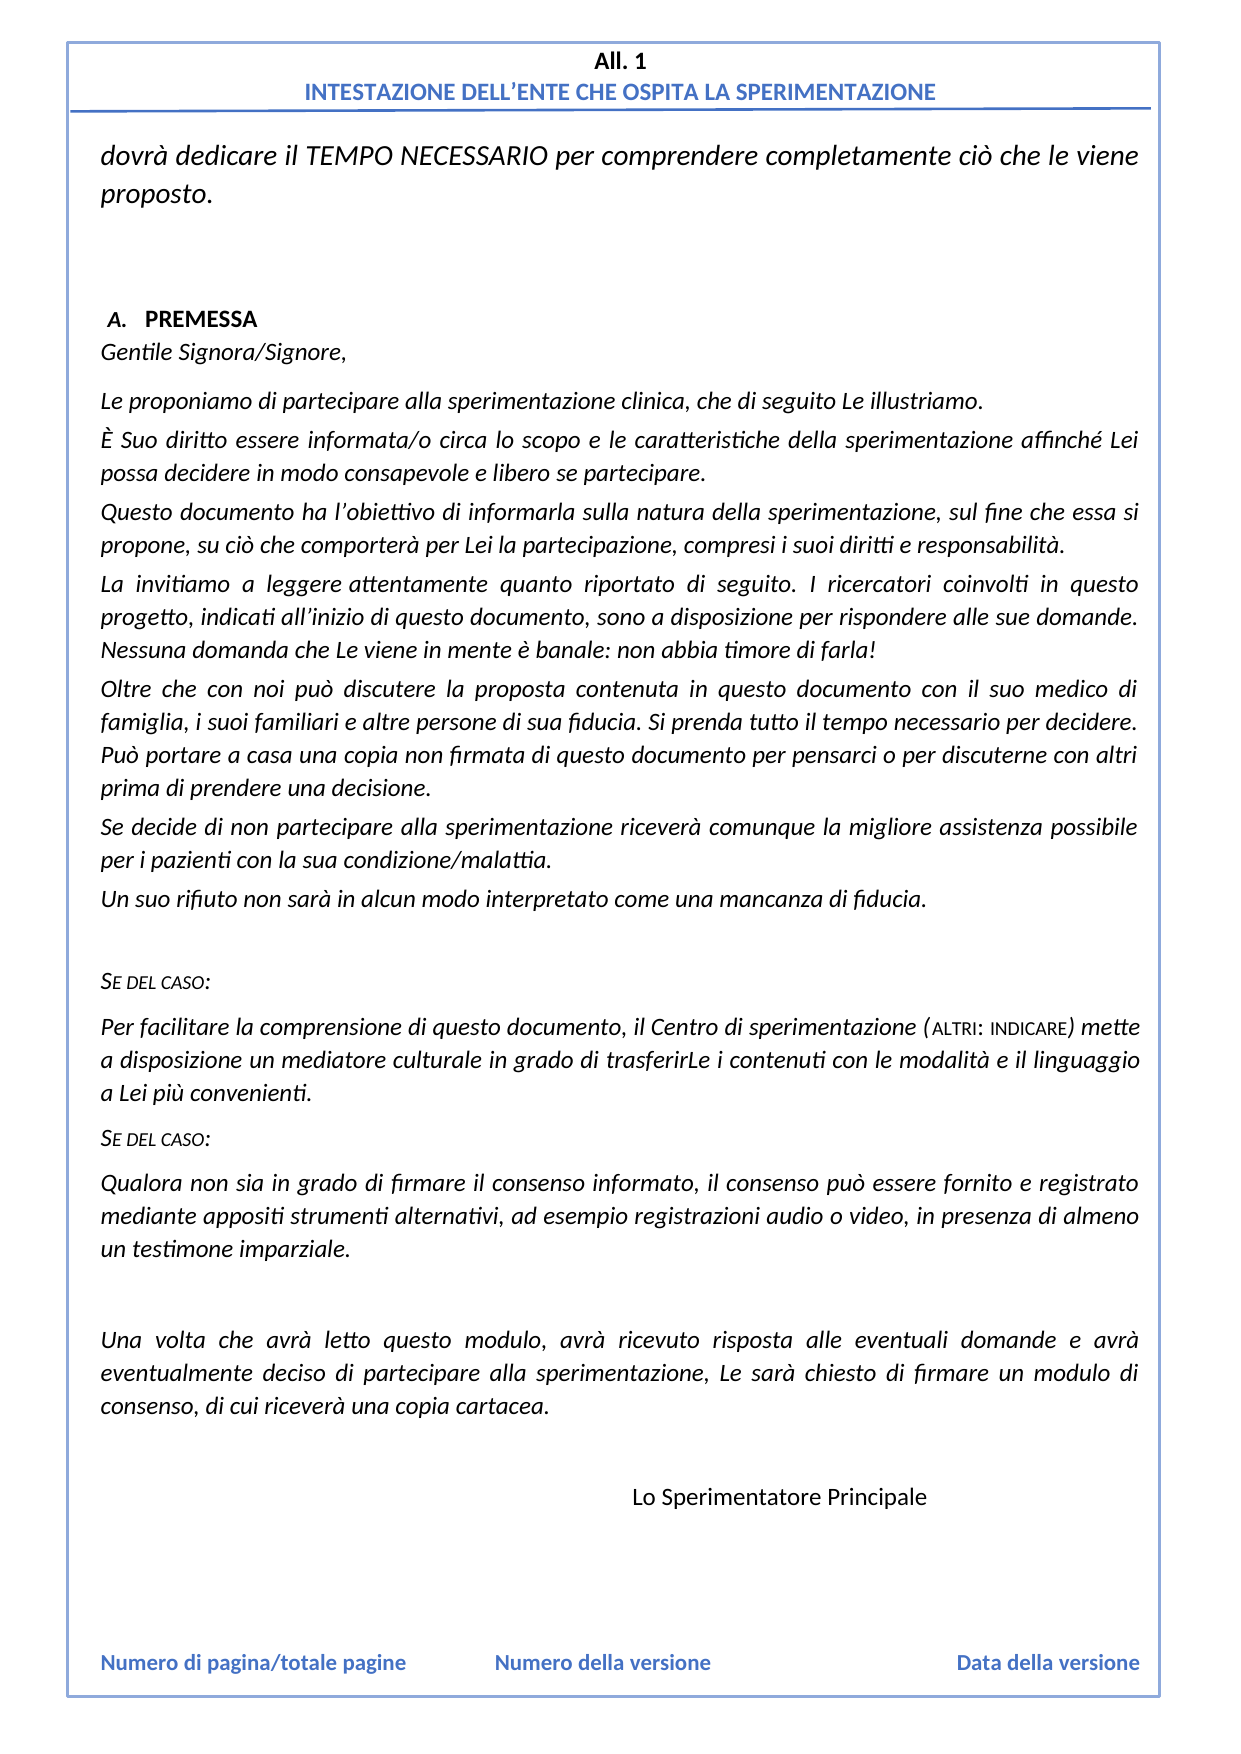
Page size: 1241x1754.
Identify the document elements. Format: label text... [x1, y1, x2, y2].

text Lo Sperimentatore Principale [632, 1481, 1184, 1511]
subtitle PREMESSA [107, 303, 1184, 333]
text All. 1 [303, 45, 937, 76]
text Gentile Signora/Signore, [100, 336, 1184, 366]
text Una volta che avrà letto questo modulo, avrà ricevuto risposta alle eventuali domande e avrà eventualmente deciso di partecipare alla sperimentazione, Le sarà chiesto di firmare un modulo di consenso, di cui riceverà una copia cartacea. [100, 1324, 1140, 1420]
text Se decide di non partecipare alla sperimentazione riceverà comunque la migliore assistenza possibile per i pazienti con la sua condizione/malattia. [100, 811, 1140, 875]
text Questo documento ha l’obiettivo di informarla sulla natura della sperimentazione, sul fine che essa si propone, su ciò che comporterà per Lei la partecipazione, compresi i suoi diritti e responsabilità. [100, 496, 1140, 560]
text Per facilitare la comprensione di questo documento, il Centro di sperimentazione (ALTRI: INDICARE) mette a disposizione un mediatore culturale in grado di trasferirLe i contenuti con le modalità e il linguaggio a Lei più convenienti. [100, 1011, 1140, 1107]
text Numero di pagina/totale pagine Numero della versione Data della versione [100, 1648, 1184, 1676]
text SE DEL CASO: [100, 965, 1184, 996]
text Un suo rifiuto non sarà in alcun modo interpretato come una mancanza di fiducia. [100, 883, 1184, 914]
text Qualora non sia in grado di firmare il consenso informato, il consenso può essere fornito e registrato mediante appositi strumenti alternativi, ad esempio registrazioni audio o video, in presenza di almeno un testimone imparziale. [100, 1167, 1141, 1264]
text SE DEL CASO: [100, 1122, 1184, 1152]
subtitle dovrà dedicare il TEMPO NECESSARIO per comprendere completamente ciò che le viene proposto. [100, 137, 1140, 211]
text Oltre che con noi può discutere la proposta contenuta in questo documento con il suo medico di famiglia, i suoi familiari e altre persone di sua fiducia. Si prenda tutto il tempo necessario per decidere. Può portare a casa una copia non firmata di questo documento per pensarci o per discuterne con altri prima di prendere una decisione. [100, 673, 1139, 803]
text È Suo diritto essere informata/o circa lo scopo e le caratteristiche della sperimentazione affinché Lei possa decidere in modo consapevole e libero se partecipare. [100, 424, 1140, 488]
text INTESTAZIONE DELL’ENTE CHE OSPITA LA SPERIMENTAZIONE [303, 76, 937, 106]
text La invitiamo a leggere attentamente quanto riportato di seguito. I ricercatori coinvolti in questo progetto, indicati all’inizio di questo documento, sono a disposizione per rispondere alle sue domande. Nessuna domanda che Le viene in mente è banale: non abbia timore di farla! [100, 569, 1140, 665]
text Le proponiamo di partecipare alla sperimentazione clinica, che di seguito Le illustriamo. [100, 385, 1184, 416]
